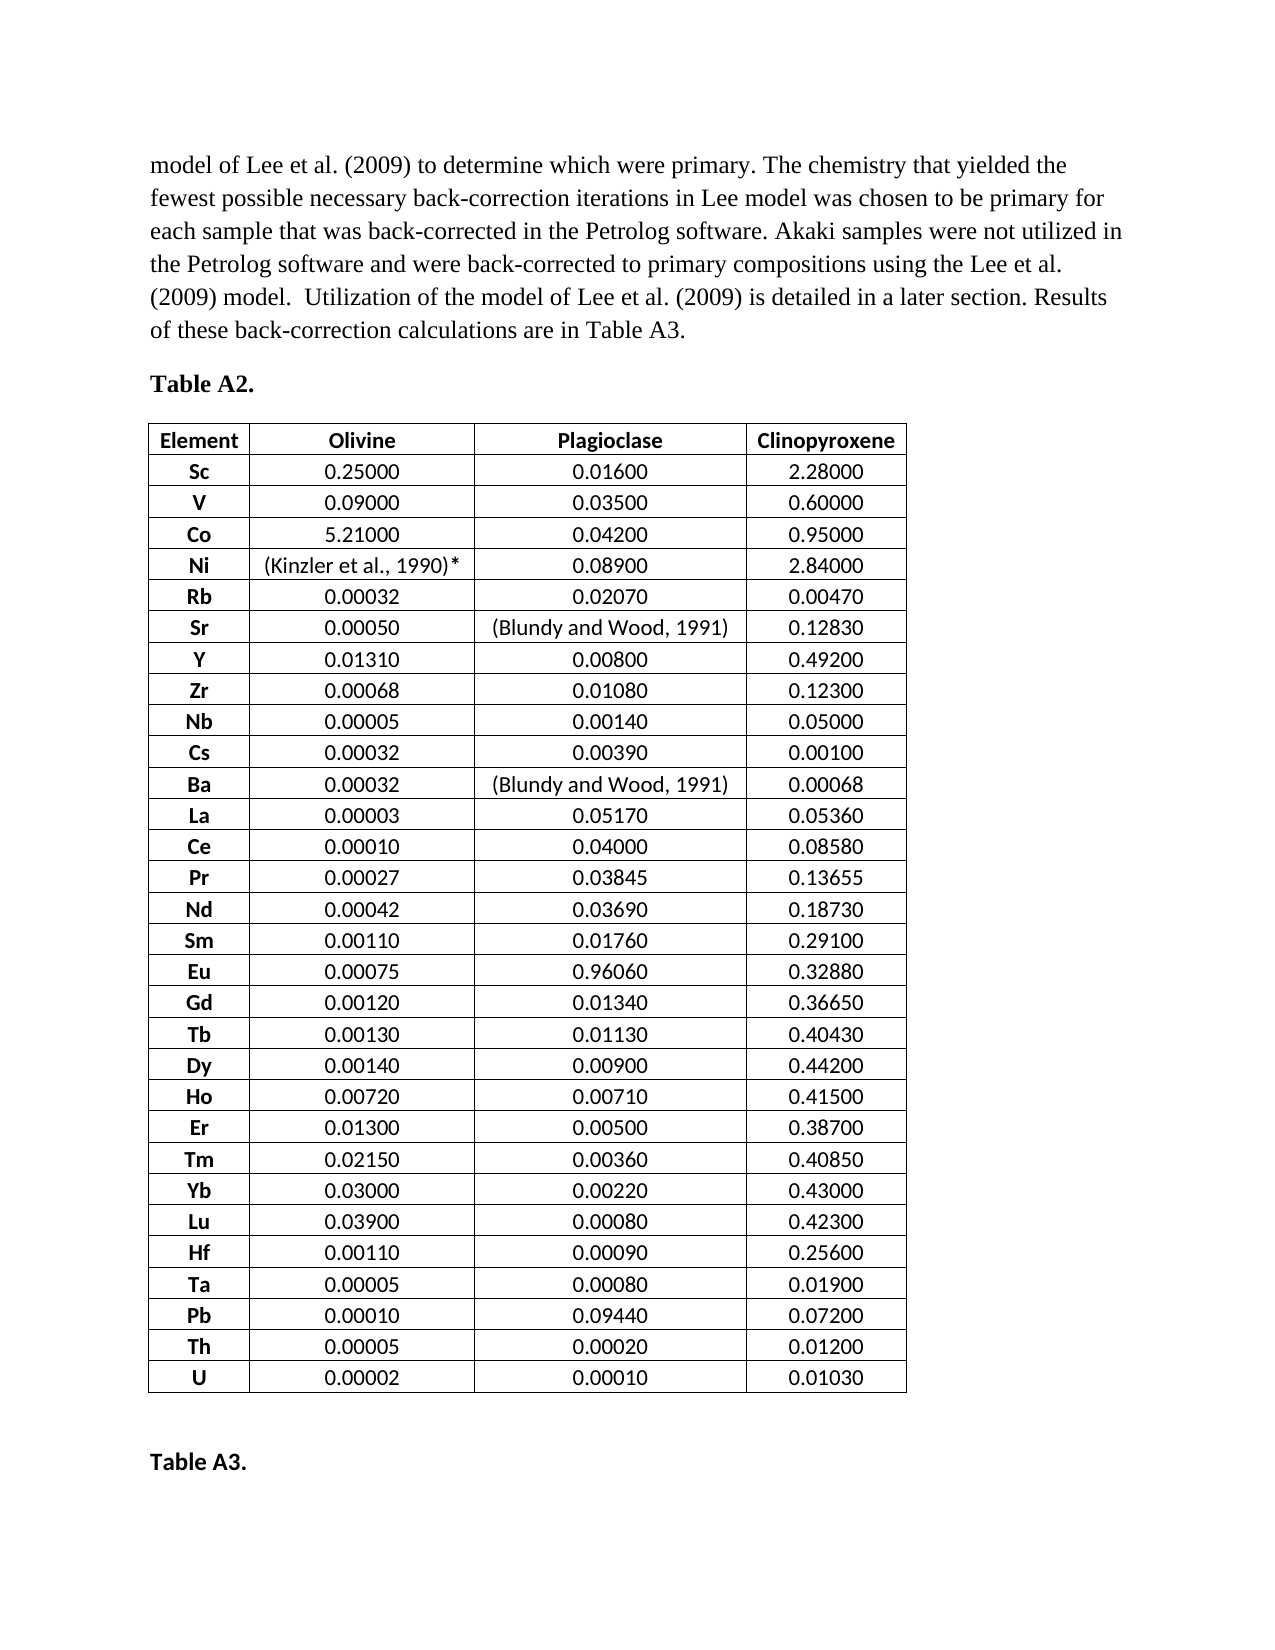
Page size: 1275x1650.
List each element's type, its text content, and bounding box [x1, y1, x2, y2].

table_cell 0.00140 [250, 1049, 474, 1079]
table_cell 0.25600 [747, 1236, 906, 1267]
table_cell 0.40430 [747, 1018, 906, 1048]
table_header Clinopyroxene [747, 424, 906, 454]
table_cell La [149, 799, 249, 829]
table_cell Pr [149, 861, 249, 892]
table_cell Sr [149, 611, 249, 642]
table_cell 0.60000 [747, 486, 906, 517]
table_cell 0.00075 [250, 955, 474, 985]
table_cell Sc [149, 455, 249, 485]
table_cell 0.00032 [250, 580, 474, 610]
table_cell 0.96060 [475, 955, 746, 985]
table_cell (Blundy and Wood, 1991) [475, 768, 746, 798]
table_cell Nb [149, 705, 249, 735]
table_cell (Blundy and Wood, 1991) [475, 611, 746, 642]
table_cell 0.00003 [250, 799, 474, 829]
table_cell 0.00720 [250, 1080, 474, 1110]
table_cell Yb [149, 1174, 249, 1204]
table_cell 0.43000 [747, 1174, 906, 1204]
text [150, 150, 1125, 344]
table_cell 0.00100 [747, 736, 906, 767]
table_cell 0.00010 [475, 1361, 746, 1392]
table_cell 0.08900 [475, 549, 746, 579]
table_header Element [149, 424, 249, 454]
table_cell 0.00005 [250, 1330, 474, 1360]
table_cell 0.00010 [250, 830, 474, 860]
table_cell 5.21000 [250, 518, 474, 548]
table_cell 0.29100 [747, 924, 906, 954]
table_cell 0.12830 [747, 611, 906, 642]
table_cell 0.03500 [475, 486, 746, 517]
table_cell 0.00005 [250, 705, 474, 735]
table_cell 0.12300 [747, 674, 906, 704]
table_cell 0.03900 [250, 1205, 474, 1235]
table_cell 0.01300 [250, 1111, 474, 1142]
table_cell 0.02070 [475, 580, 746, 610]
table_cell Eu [149, 955, 249, 985]
table_cell 0.41500 [747, 1080, 906, 1110]
table_cell 0.44200 [747, 1049, 906, 1079]
table_cell Th [149, 1330, 249, 1360]
table_cell 0.00010 [250, 1299, 474, 1329]
table_cell 0.03000 [250, 1174, 474, 1204]
table_cell 0.00068 [250, 674, 474, 704]
table_cell 0.09440 [475, 1299, 746, 1329]
table_cell 0.40850 [747, 1143, 906, 1173]
table_cell 0.00360 [475, 1143, 746, 1173]
table_cell 0.01600 [475, 455, 746, 485]
table_header Olivine [250, 424, 474, 454]
table_cell 2.84000 [747, 549, 906, 579]
table_cell 0.00110 [250, 1236, 474, 1267]
table_cell 0.00140 [475, 705, 746, 735]
table_header Plagioclase [475, 424, 746, 454]
table_cell 0.13655 [747, 861, 906, 892]
table_cell 0.00110 [250, 924, 474, 954]
table_cell (Kinzler et al., 1990)* [250, 549, 474, 579]
table_cell 0.01130 [475, 1018, 746, 1048]
table_cell 0.00710 [475, 1080, 746, 1110]
table_cell Cs [149, 736, 249, 767]
table_cell 0.01030 [747, 1361, 906, 1392]
table_cell 0.38700 [747, 1111, 906, 1142]
table_cell 0.04200 [475, 518, 746, 548]
table_cell 0.42300 [747, 1205, 906, 1235]
table_cell V [149, 486, 249, 517]
table_cell 0.00020 [475, 1330, 746, 1360]
text Table A3. [150, 1446, 1125, 1477]
table_cell 0.00900 [475, 1049, 746, 1079]
table_cell 0.00080 [475, 1205, 746, 1235]
table_cell 0.00390 [475, 736, 746, 767]
table_cell Ho [149, 1080, 249, 1110]
table_cell 0.49200 [747, 643, 906, 673]
table_cell 0.00002 [250, 1361, 474, 1392]
table_cell Zr [149, 674, 249, 704]
table_cell Nd [149, 893, 249, 923]
table_cell Ce [149, 830, 249, 860]
table_cell 0.00800 [475, 643, 746, 673]
table_cell 0.00470 [747, 580, 906, 610]
table_cell 0.05360 [747, 799, 906, 829]
table_cell 0.00027 [250, 861, 474, 892]
table_cell 0.01310 [250, 643, 474, 673]
table_cell 0.00068 [747, 768, 906, 798]
table_cell Y [149, 643, 249, 673]
table_cell 0.95000 [747, 518, 906, 548]
table_cell 0.01080 [475, 674, 746, 704]
table_cell Rb [149, 580, 249, 610]
table_cell Sm [149, 924, 249, 954]
table_cell 0.08580 [747, 830, 906, 860]
table_cell 0.07200 [747, 1299, 906, 1329]
table_cell Hf [149, 1236, 249, 1267]
table_cell Ni [149, 549, 249, 579]
table_cell 0.00220 [475, 1174, 746, 1204]
table_cell Dy [149, 1049, 249, 1079]
table_cell 0.03845 [475, 861, 746, 892]
table_cell 0.05000 [747, 705, 906, 735]
table_cell 0.00500 [475, 1111, 746, 1142]
table_cell 0.36650 [747, 986, 906, 1017]
table_cell Ba [149, 768, 249, 798]
table_cell 0.02150 [250, 1143, 474, 1173]
text Table A2. [150, 369, 1125, 398]
table_cell 0.00050 [250, 611, 474, 642]
table_cell 0.00032 [250, 768, 474, 798]
table_cell 0.25000 [250, 455, 474, 485]
table_cell 0.00120 [250, 986, 474, 1017]
table_cell 0.09000 [250, 486, 474, 517]
table_cell U [149, 1361, 249, 1392]
table_cell Gd [149, 986, 249, 1017]
table_cell 0.01340 [475, 986, 746, 1017]
table_cell Co [149, 518, 249, 548]
table_cell 0.32880 [747, 955, 906, 985]
table_cell Tm [149, 1143, 249, 1173]
table_cell 0.01900 [747, 1268, 906, 1298]
table_cell 0.01760 [475, 924, 746, 954]
table_cell 0.04000 [475, 830, 746, 860]
table_cell 0.00042 [250, 893, 474, 923]
table_cell Lu [149, 1205, 249, 1235]
table_cell 0.05170 [475, 799, 746, 829]
table_cell 0.00090 [475, 1236, 746, 1267]
table_cell 0.00005 [250, 1268, 474, 1298]
table_cell 0.03690 [475, 893, 746, 923]
table_cell 0.18730 [747, 893, 906, 923]
table_cell 0.00130 [250, 1018, 474, 1048]
table_cell Er [149, 1111, 249, 1142]
table_cell 2.28000 [747, 455, 906, 485]
table_cell 0.00032 [250, 736, 474, 767]
table_cell 0.01200 [747, 1330, 906, 1360]
table_cell Ta [149, 1268, 249, 1298]
table_cell 0.00080 [475, 1268, 746, 1298]
table_cell Pb [149, 1299, 249, 1329]
table_cell Tb [149, 1018, 249, 1048]
